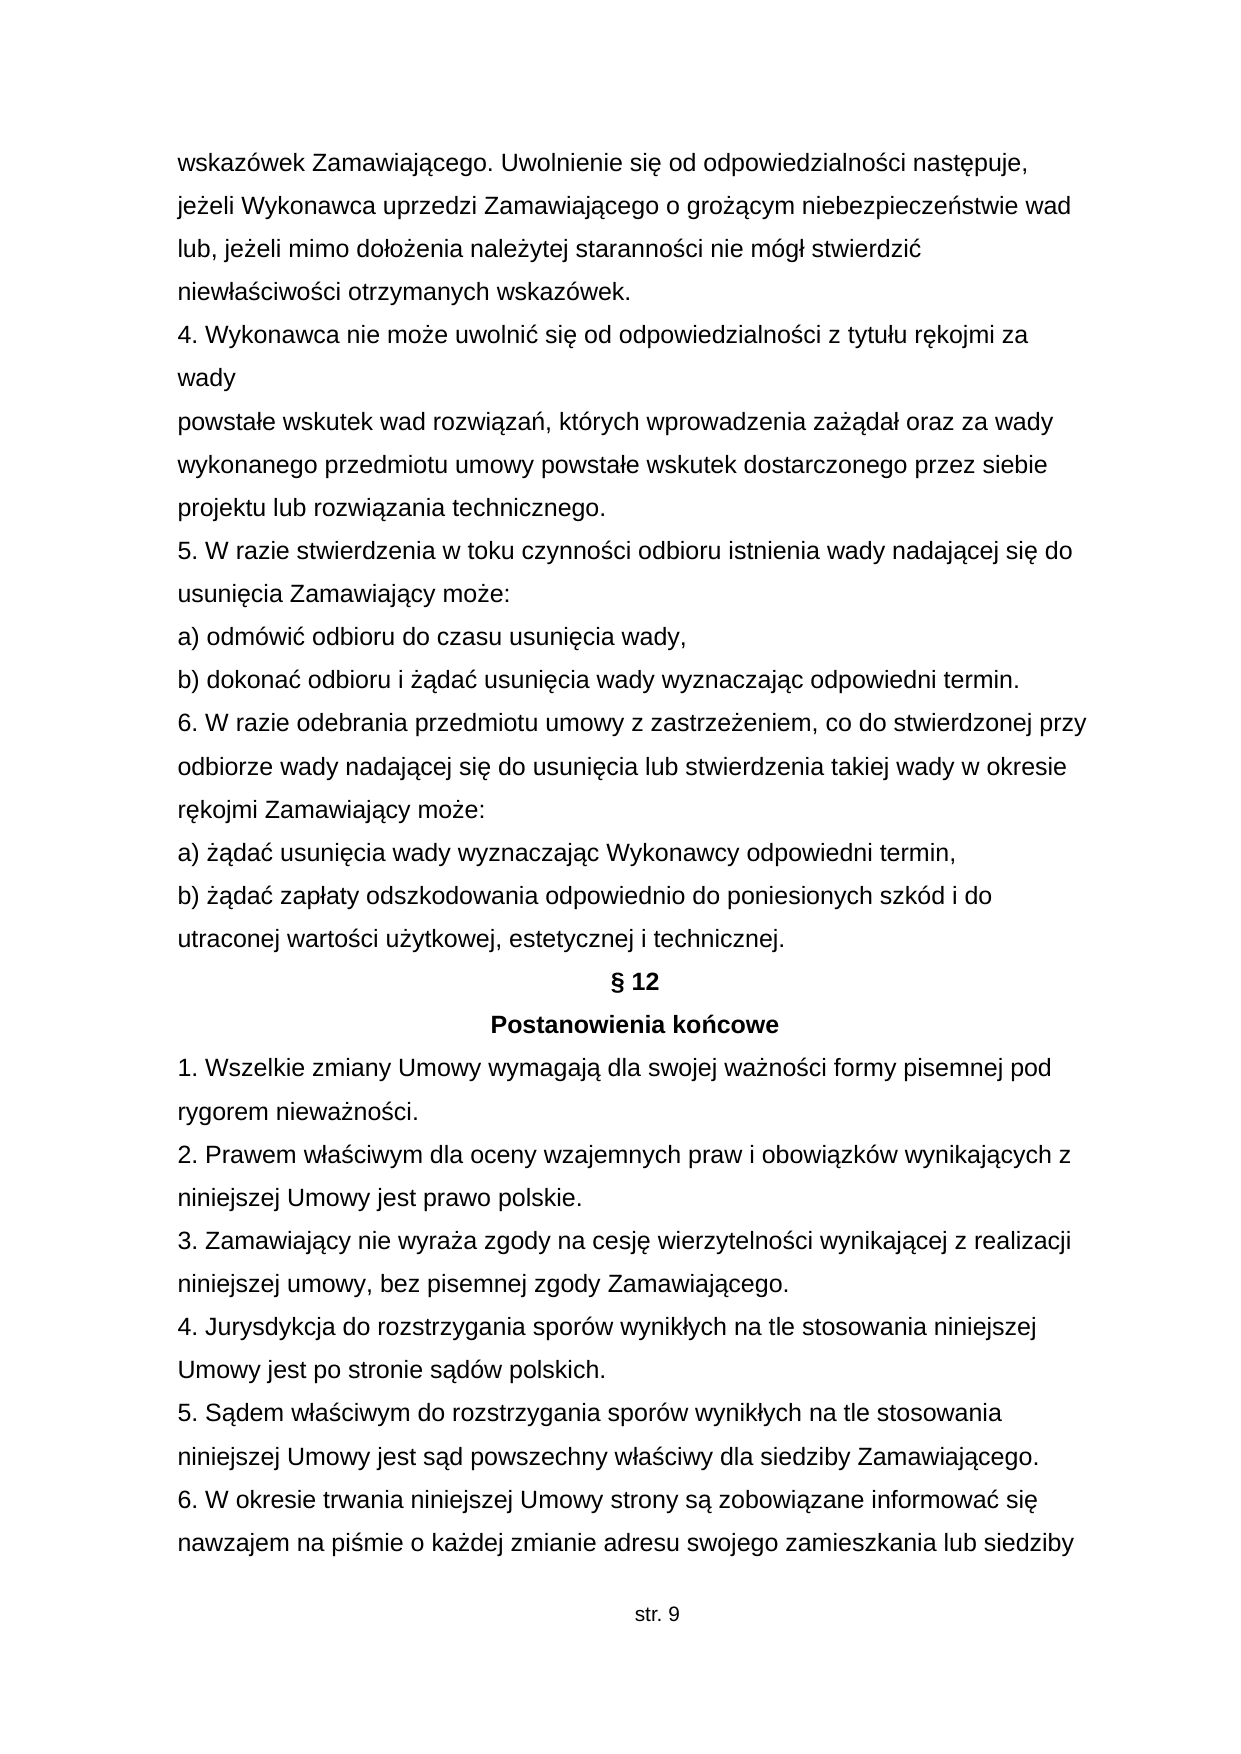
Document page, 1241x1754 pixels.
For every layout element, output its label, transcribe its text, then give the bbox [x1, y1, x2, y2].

text lub, jeżeli mimo dołożenia należytej staranności nie mógł stwierdzić [177, 234, 1093, 263]
text utraconej wartości użytkowej, estetycznej i technicznej. [177, 924, 1093, 953]
text projektu lub rozwiązania technicznego. [177, 493, 1093, 521]
text odbiorze wady nadającej się do usunięcia lub stwierdzenia takiej wady w okresie [177, 751, 1093, 780]
text 6. W okresie trwania niniejszej Umowy strony są zobowiązane informować się [177, 1484, 1093, 1513]
text 1. Wszelkie zmiany Umowy wymagają dla swojej ważności formy pisemnej pod [177, 1053, 1093, 1082]
text 5. Sądem właściwym do rozstrzygania sporów wynikłych na tle stosowania [177, 1398, 1093, 1427]
text niniejszej Umowy jest prawo polskie. [177, 1183, 1093, 1211]
text wykonanego przedmiotu umowy powstałe wskutek dostarczonego przez siebie [177, 449, 1093, 478]
text jeżeli Wykonawca uprzedzi Zamawiającego o grożącym niebezpieczeństwie wad [177, 191, 1093, 219]
text 4. Wykonawca nie może uwolnić się od odpowiedzialności z tytułu rękojmi za wady [177, 320, 1093, 392]
text 4. Jurysdykcja do rozstrzygania sporów wynikłych na tle stosowania niniejszej [177, 1312, 1093, 1341]
text rękojmi Zamawiający może: [177, 794, 1093, 823]
text § 12 [177, 967, 1093, 996]
text wskazówek Zamawiającego. Uwolnienie się od odpowiedzialności następuje, [177, 148, 1093, 176]
text Umowy jest po stronie sądów polskich. [177, 1355, 1093, 1384]
text b) żądać zapłaty odszkodowania odpowiednio do poniesionych szkód i do [177, 881, 1093, 909]
text 6. W razie odebrania przedmiotu umowy z zastrzeżeniem, co do stwierdzonej przy [177, 708, 1093, 737]
text a) żądać usunięcia wady wyznaczając Wykonawcy odpowiedni termin, [177, 838, 1093, 866]
text 2. Prawem właściwym dla oceny wzajemnych praw i obowiązków wynikających z [177, 1139, 1093, 1168]
text Postanowienia końcowe [177, 1010, 1093, 1039]
text usunięcia Zamawiający może: [177, 579, 1093, 608]
text niniejszej umowy, bez pisemnej zgody Zamawiającego. [177, 1269, 1093, 1298]
text niewłaściwości otrzymanych wskazówek. [177, 277, 1093, 306]
text 5. W razie stwierdzenia w toku czynności odbioru istnienia wady nadającej się do [177, 536, 1093, 564]
text nawzajem na piśmie o każdej zmianie adresu swojego zamieszkania lub siedziby [177, 1528, 1093, 1556]
text rygorem nieważności. [177, 1096, 1093, 1125]
text a) odmówić odbioru do czasu usunięcia wady, [177, 622, 1093, 651]
text niniejszej Umowy jest sąd powszechny właściwy dla siedziby Zamawiającego. [177, 1441, 1093, 1470]
text powstałe wskutek wad rozwiązań, których wprowadzenia zażądał oraz za wady [177, 406, 1093, 435]
text b) dokonać odbioru i żądać usunięcia wady wyznaczając odpowiedni termin. [177, 665, 1093, 694]
text 3. Zamawiający nie wyraża zgody na cesję wierzytelności wynikającej z realizacji [177, 1226, 1093, 1254]
